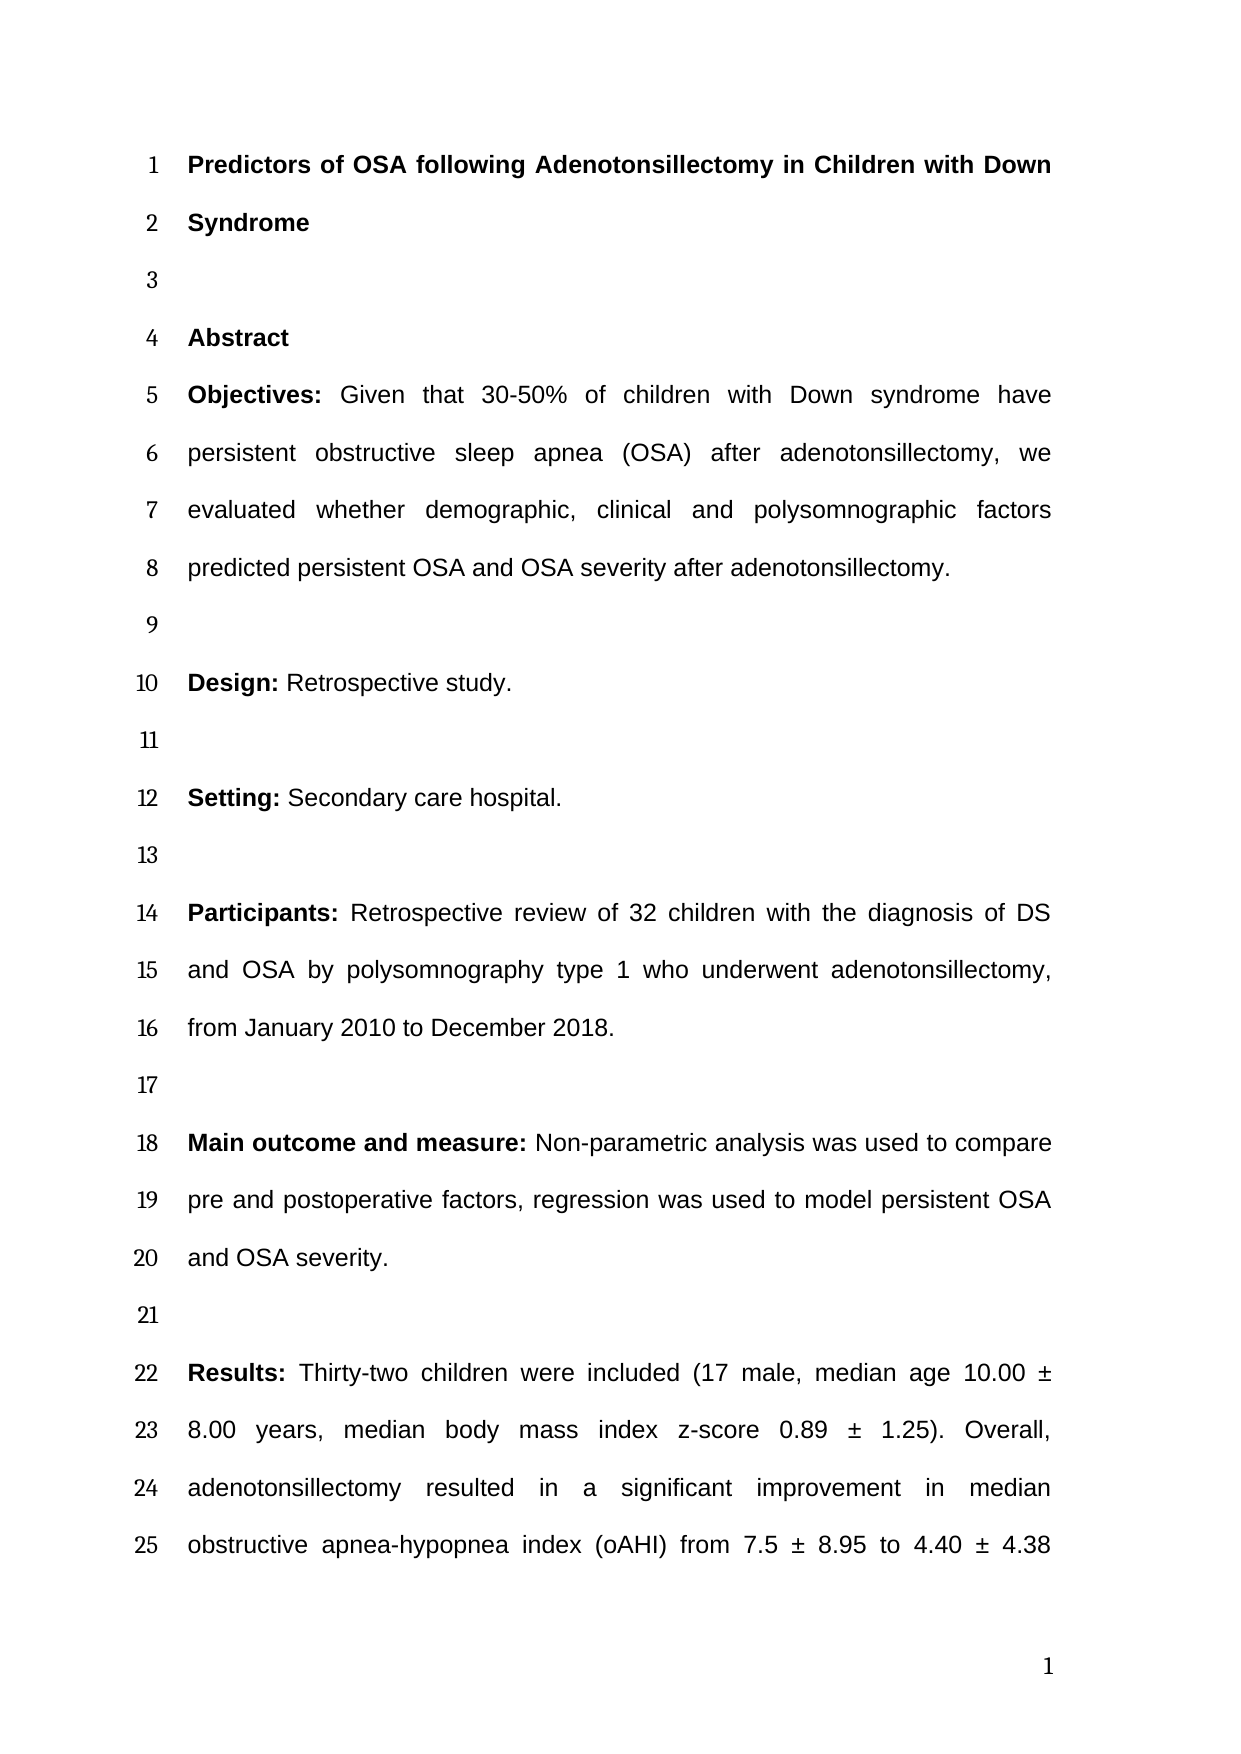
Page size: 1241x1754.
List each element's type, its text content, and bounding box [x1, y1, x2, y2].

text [187, 1357, 1053, 1559]
text Main outcome and measure: Non-parametric analysis was used to compare pre and postoperative factors, regression was used to model persistent OSA and OSA severity. [187, 1127, 1053, 1271]
text Objectives: Given that 30-50% of children with Down syndrome have persistent obstructive sleep apnea (OSA) after adenotonsillectomy, we evaluated whether demographic, clinical and polysomnographic factors predicted persistent OSA and OSA severity after adenotonsillectomy. [187, 380, 1053, 581]
text Predictors of OSA following Adenotonsillectomy in Children with Down Syndrome [187, 150, 1053, 236]
text Setting: Secondary care hospital. [187, 782, 1053, 811]
text Design: Retrospective study. [187, 667, 1053, 696]
text Abstract [187, 322, 1053, 351]
text Participants: Retrospective review of 32 children with the diagnosis of DS and OSA by polysomnography type 1 who underwent adenotonsillectomy, from January 2010 to December 2018. [187, 897, 1053, 1041]
